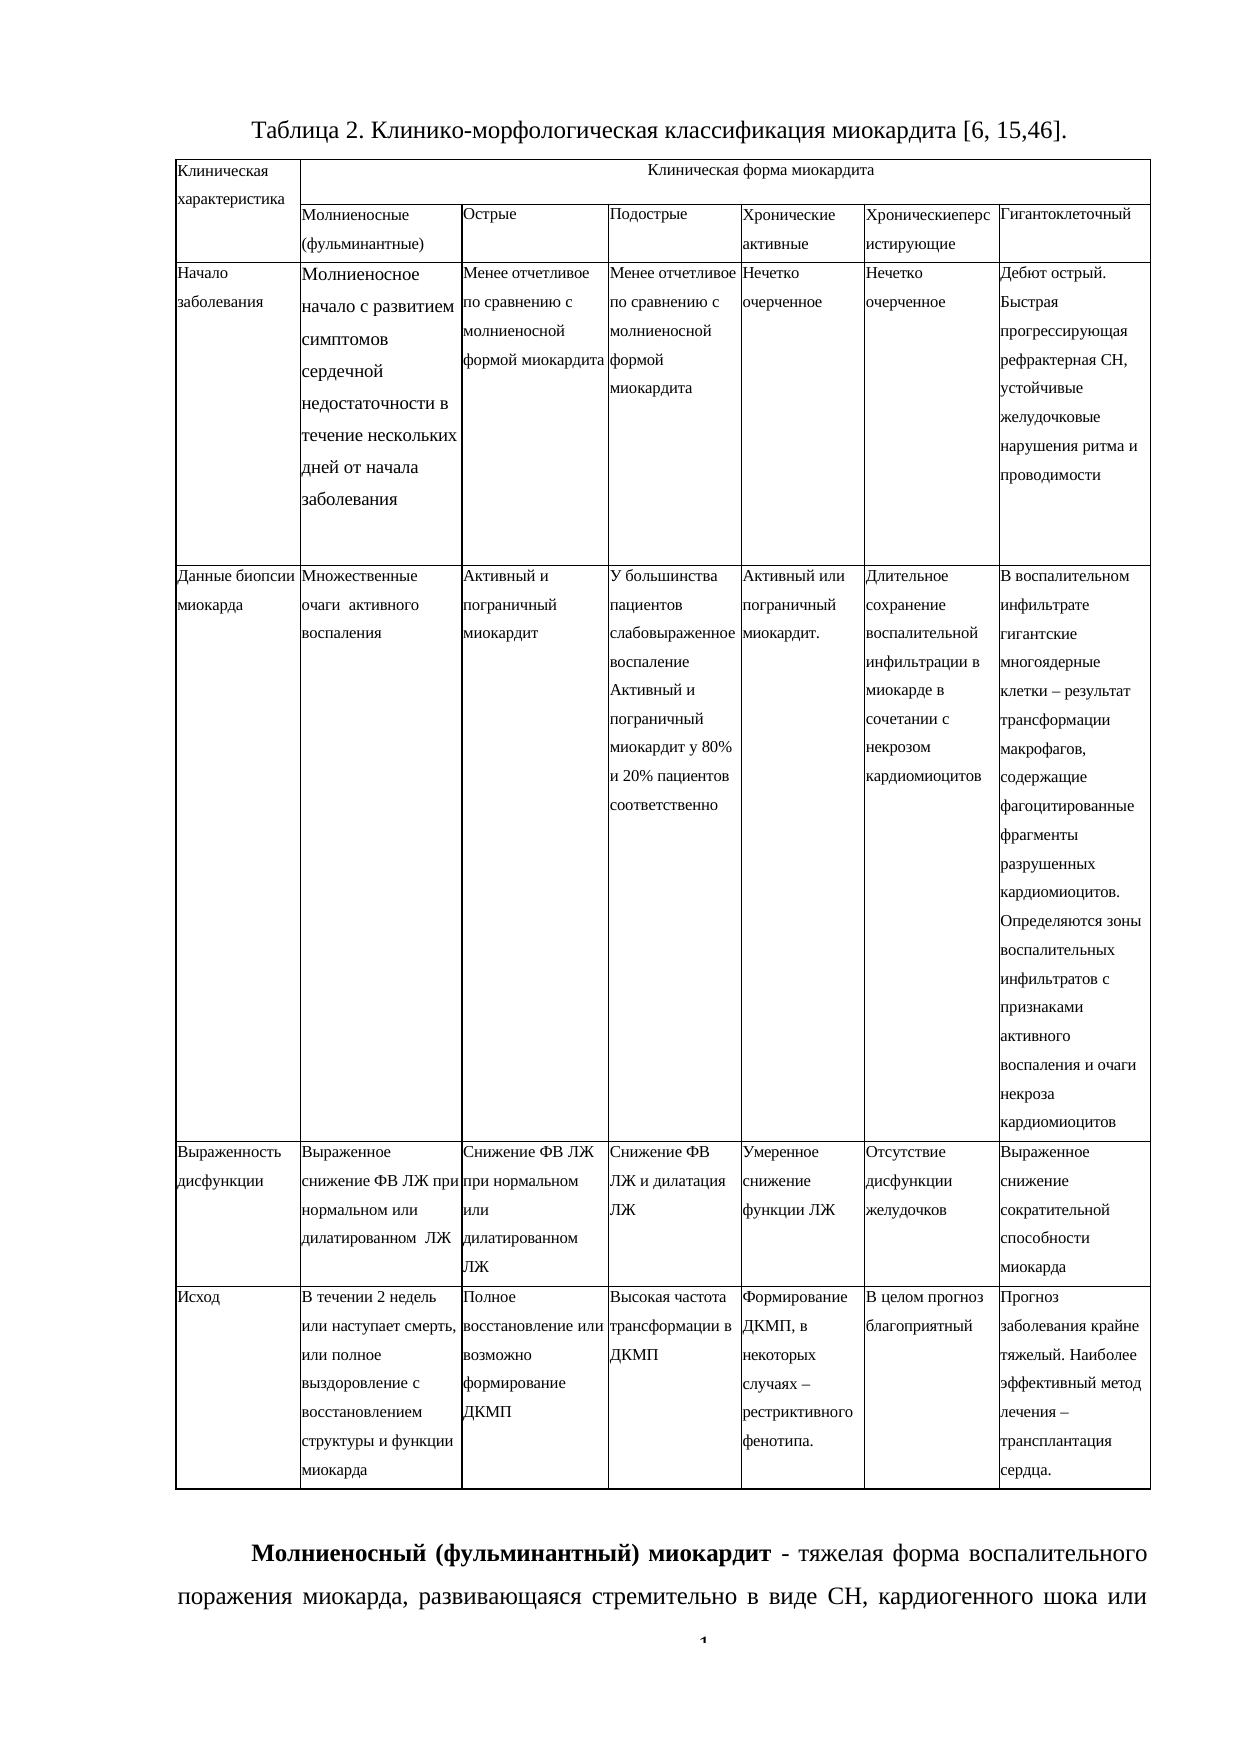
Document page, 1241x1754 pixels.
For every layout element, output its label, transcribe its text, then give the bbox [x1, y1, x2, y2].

table_cell Активный и пограничный миокардит [463, 566, 608, 1141]
table_cell Нечетко очерченное [742, 263, 864, 565]
table_cell Менее отчетливое по сравнению с молниеносной формой миокардита [463, 263, 608, 565]
table_header Клиническая характеристика [177, 160, 300, 262]
table_cell Подострые [609, 205, 741, 262]
table_cell Гигантоклеточный [1000, 205, 1150, 262]
table_cell Выраженность дисфункции [177, 1142, 300, 1286]
table_cell Острые [463, 205, 608, 262]
table_cell Молниеносное начало с развитием симптомов сердечной недостаточности в течение нескольких дней от начала заболевания [301, 263, 461, 565]
table_cell Исход [177, 1287, 300, 1488]
table_cell Длительное сохранение воспалительной инфильтрации в миокарде в сочетании с некрозом кардиомиоцитов [865, 566, 999, 1141]
table_cell Полное восстановление или возможно формирование ДКМП [463, 1287, 608, 1488]
table_cell Менее отчетливое по сравнению с молниеносной формой миокардита [609, 263, 741, 565]
table_cell Выраженное снижение ФВ ЛЖ при нормальном или дилатированном ЛЖ [301, 1142, 461, 1286]
table_cell Снижение ФВ ЛЖ и дилатация ЛЖ [609, 1142, 741, 1286]
table_cell Активный или пограничный миокардит. [742, 566, 864, 1141]
table_cell Молниеносные (фульминантные) [301, 205, 461, 262]
table_cell Множественные очаги активного воспаления [301, 566, 461, 1141]
table_cell Умеренное снижение функции ЛЖ [742, 1142, 864, 1286]
text Молниеносный (фульминантный) миокардит - тяжелая форма воспалительного поражения миокарда, развивающаяся стремительно в виде СН, кардиогенного шока или [177, 1538, 1152, 1610]
table_cell В воспалительном инфильтрате гигантские многоядерные клетки – результат трансформации макрофагов, содержащие фагоцитированные фрагменты разрушенных кардиомиоцитов. Определяются зоны воспалительных инфильтратов с признаками активного воспаления и очаги некроза кардиомиоцитов [1000, 566, 1150, 1141]
table_cell Хронические активные [742, 205, 864, 262]
table_cell В целом прогноз благоприятный [865, 1287, 999, 1488]
table_cell Формирование ДКМП, в некоторых случаях – рестриктивного фенотипа. [742, 1287, 864, 1488]
table_cell Дебют острый. Быстрая прогрессирующая рефрактерная СН, устойчивые желудочковые нарушения ритма и проводимости [1000, 263, 1150, 565]
table_header Клиническая форма миокардита [301, 160, 1150, 203]
table_cell Хроническиеперс истирующие [865, 205, 999, 262]
table_cell Данные биопсии миокарда [177, 566, 300, 1141]
table_cell Выраженное снижение сократительной способности миокарда [1000, 1142, 1150, 1286]
text Таблица 2. Клинико-морфологическая классификация миокардита [6, 15,46]. [251, 115, 1163, 144]
table_cell У большинства пациентов слабовыраженное воспаление Активный и пограничный миокардит у 80% и 20% пациентов соответственно [609, 566, 741, 1141]
table_cell Снижение ФВ ЛЖ при нормальном или дилатированном ЛЖ [463, 1142, 608, 1286]
table_cell Нечетко очерченное [865, 263, 999, 565]
table_cell В течении 2 недель или наступает смерть, или полное выздоровление с восстановлением структуры и функции миокарда [301, 1287, 461, 1488]
table_cell Прогноз заболевания крайне тяжелый. Наиболее эффективный метод лечения – трансплантация сердца. [1000, 1287, 1150, 1488]
table_cell Начало заболевания [177, 263, 300, 565]
table_cell Отсутствие дисфункции желудочков [865, 1142, 999, 1286]
table_cell Высокая частота трансформации в ДКМП [609, 1287, 741, 1488]
